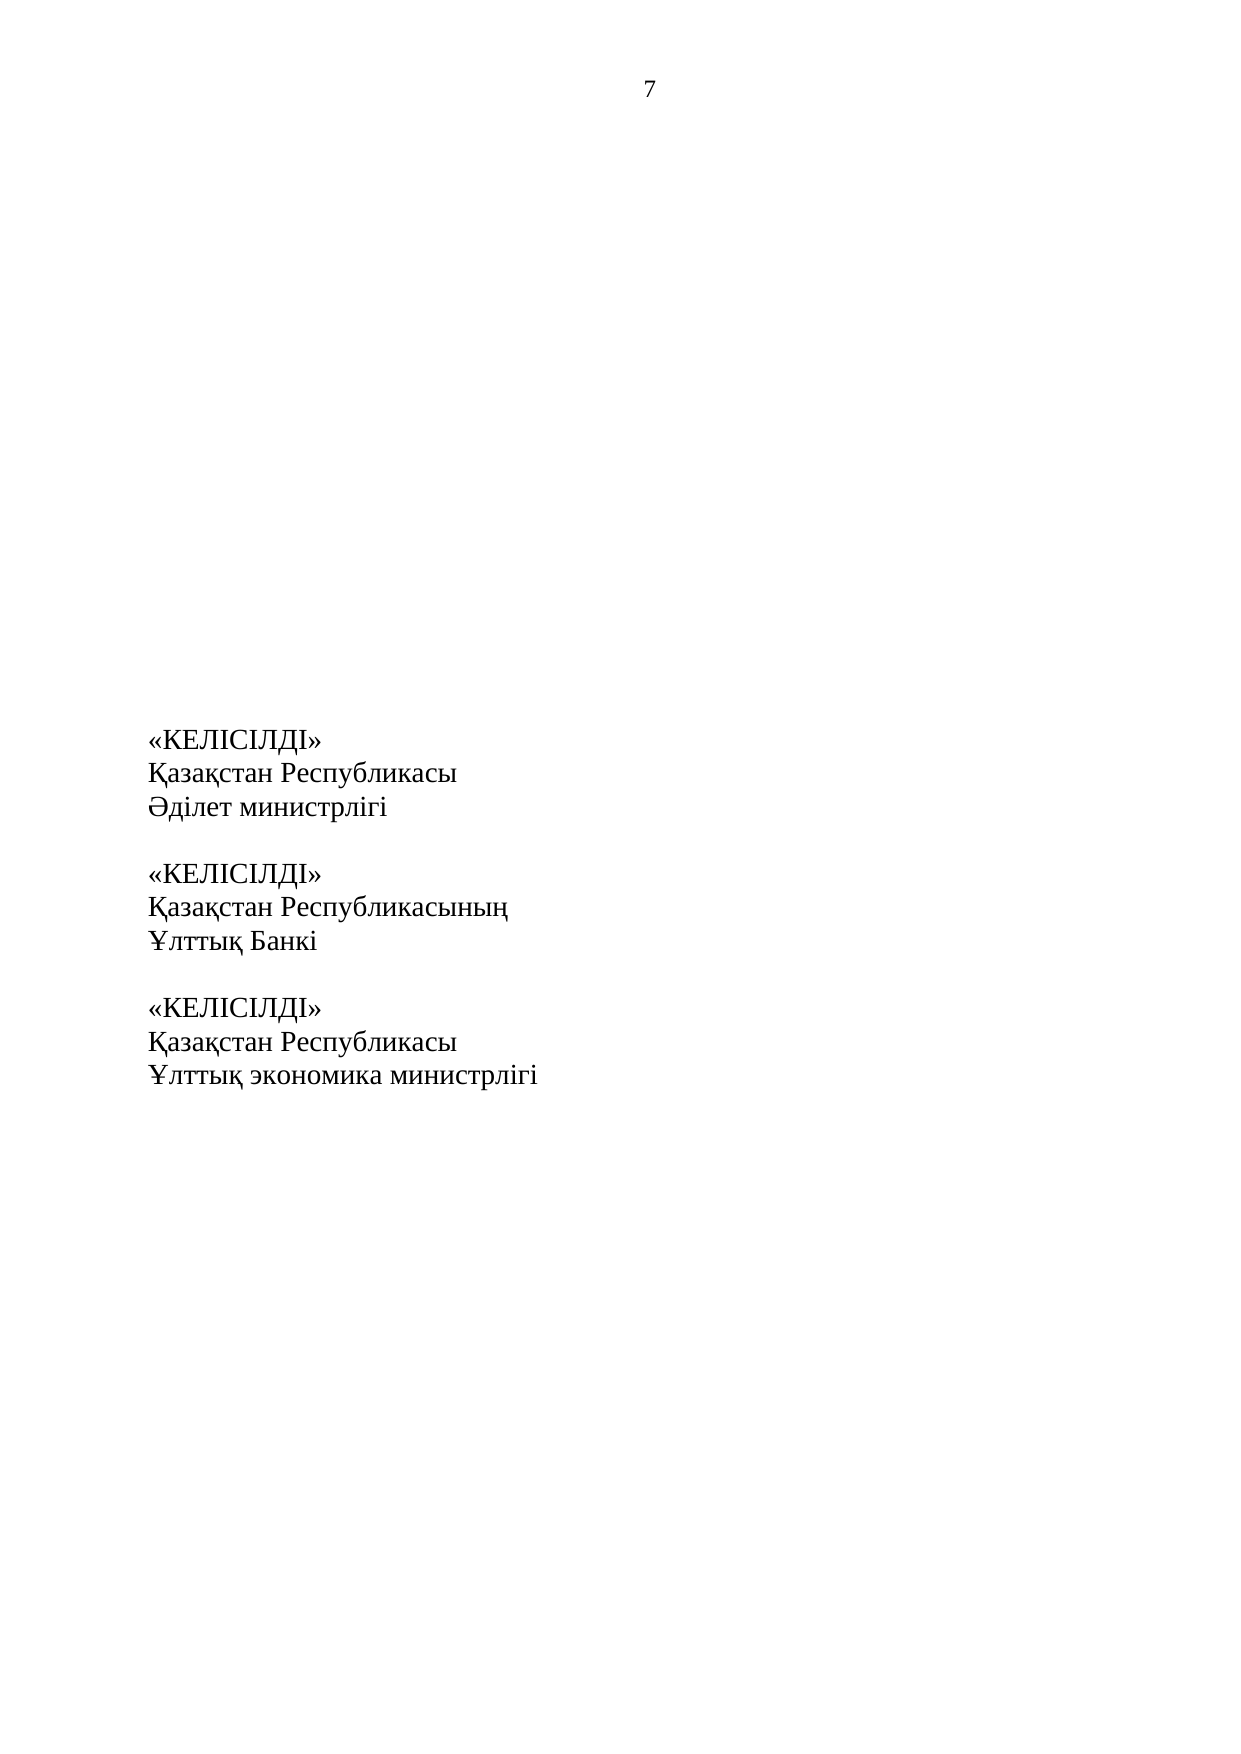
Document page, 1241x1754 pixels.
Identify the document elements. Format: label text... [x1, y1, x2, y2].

text «КЕЛІСІЛДІ» [148, 990, 1152, 1024]
list Ұлттық Банкі [148, 923, 1152, 957]
list Қазақстан Республикасының [148, 889, 1152, 923]
text Әділет министрлігі [148, 789, 1152, 822]
text Ұлттық экономика министрлігі [148, 1057, 1152, 1091]
text «КЕЛІСІЛДІ» [148, 722, 1152, 755]
text Қазақстан Республикасы [148, 755, 1152, 789]
list «КЕЛІСІЛДІ» [148, 856, 1152, 889]
text Қазақстан Республикасы [148, 1024, 1152, 1057]
